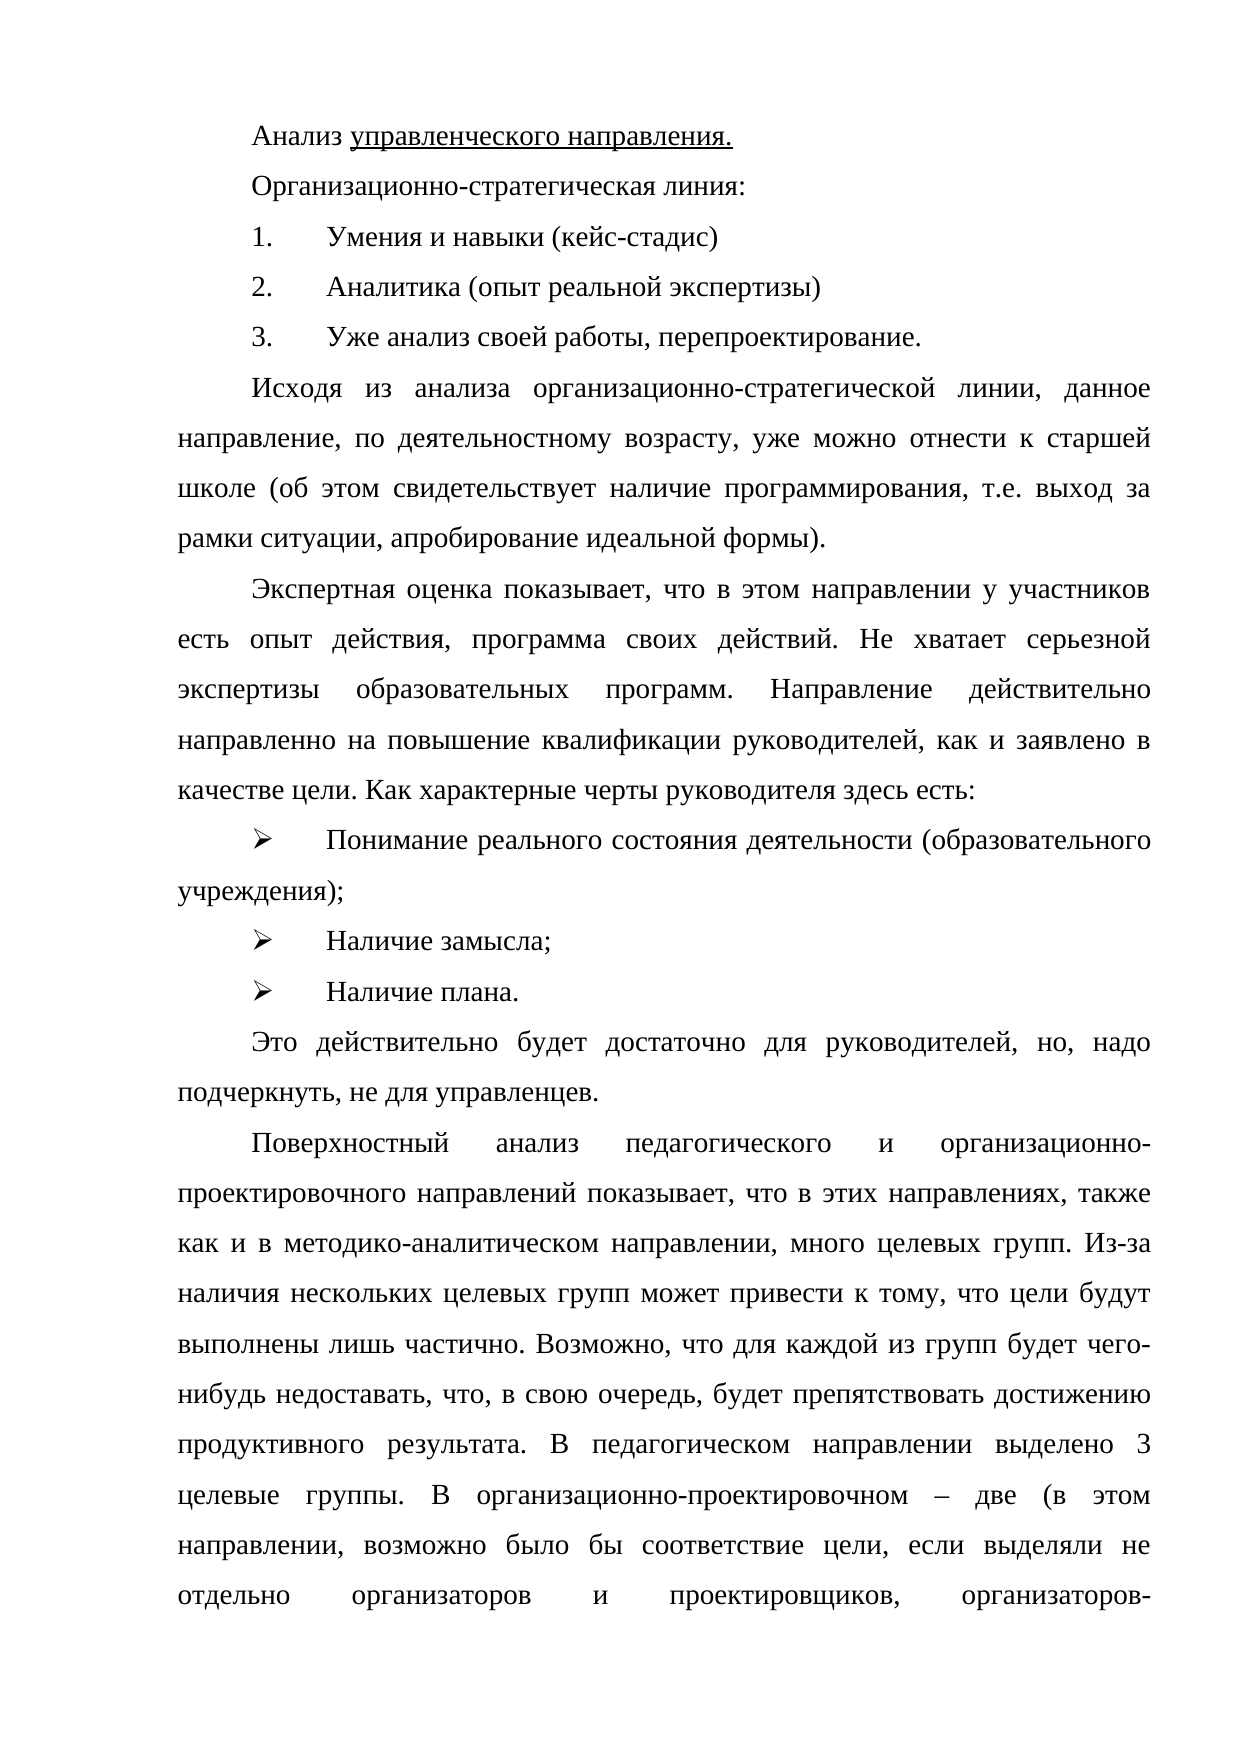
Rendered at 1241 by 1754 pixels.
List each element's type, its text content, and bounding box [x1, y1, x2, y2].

list Умения и навыки (кейс-стадис) [177, 219, 1152, 252]
list Уже анализ своей работы, перепроектирование. [177, 319, 1152, 353]
list Аналитика (опыт реальной экспертизы) [177, 269, 1152, 303]
list Понимание реального состояния деятельности (образовательного учреждения); [177, 822, 1152, 906]
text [177, 1125, 1152, 1611]
text Анализ управленческого направления. [177, 118, 1152, 152]
text Организационно-стратегическая линия: [177, 168, 1152, 202]
list Наличие замысла; [177, 923, 1152, 957]
text Исходя из анализа организационно-стратегической линии, данное направление, по деятельностному возрасту, уже можно отнести к старшей школе (об этом свидетельствует наличие программирования, т.е. выход за рамки ситуации, апробирование идеальной формы). [177, 370, 1152, 554]
list Наличие плана. [177, 974, 1152, 1007]
text Экспертная оценка показывает, что в этом направлении у участников есть опыт действия, программа своих действий. Не хватает серьезной экспертизы образовательных программ. Направление действительно направленно на повышение квалификации руководителей, как и заявлено в качестве цели. Как характерные черты руководителя здесь есть: [177, 571, 1152, 806]
text Это действительно будет достаточно для руководителей, но, надо подчеркнуть, не для управленцев. [177, 1024, 1152, 1108]
